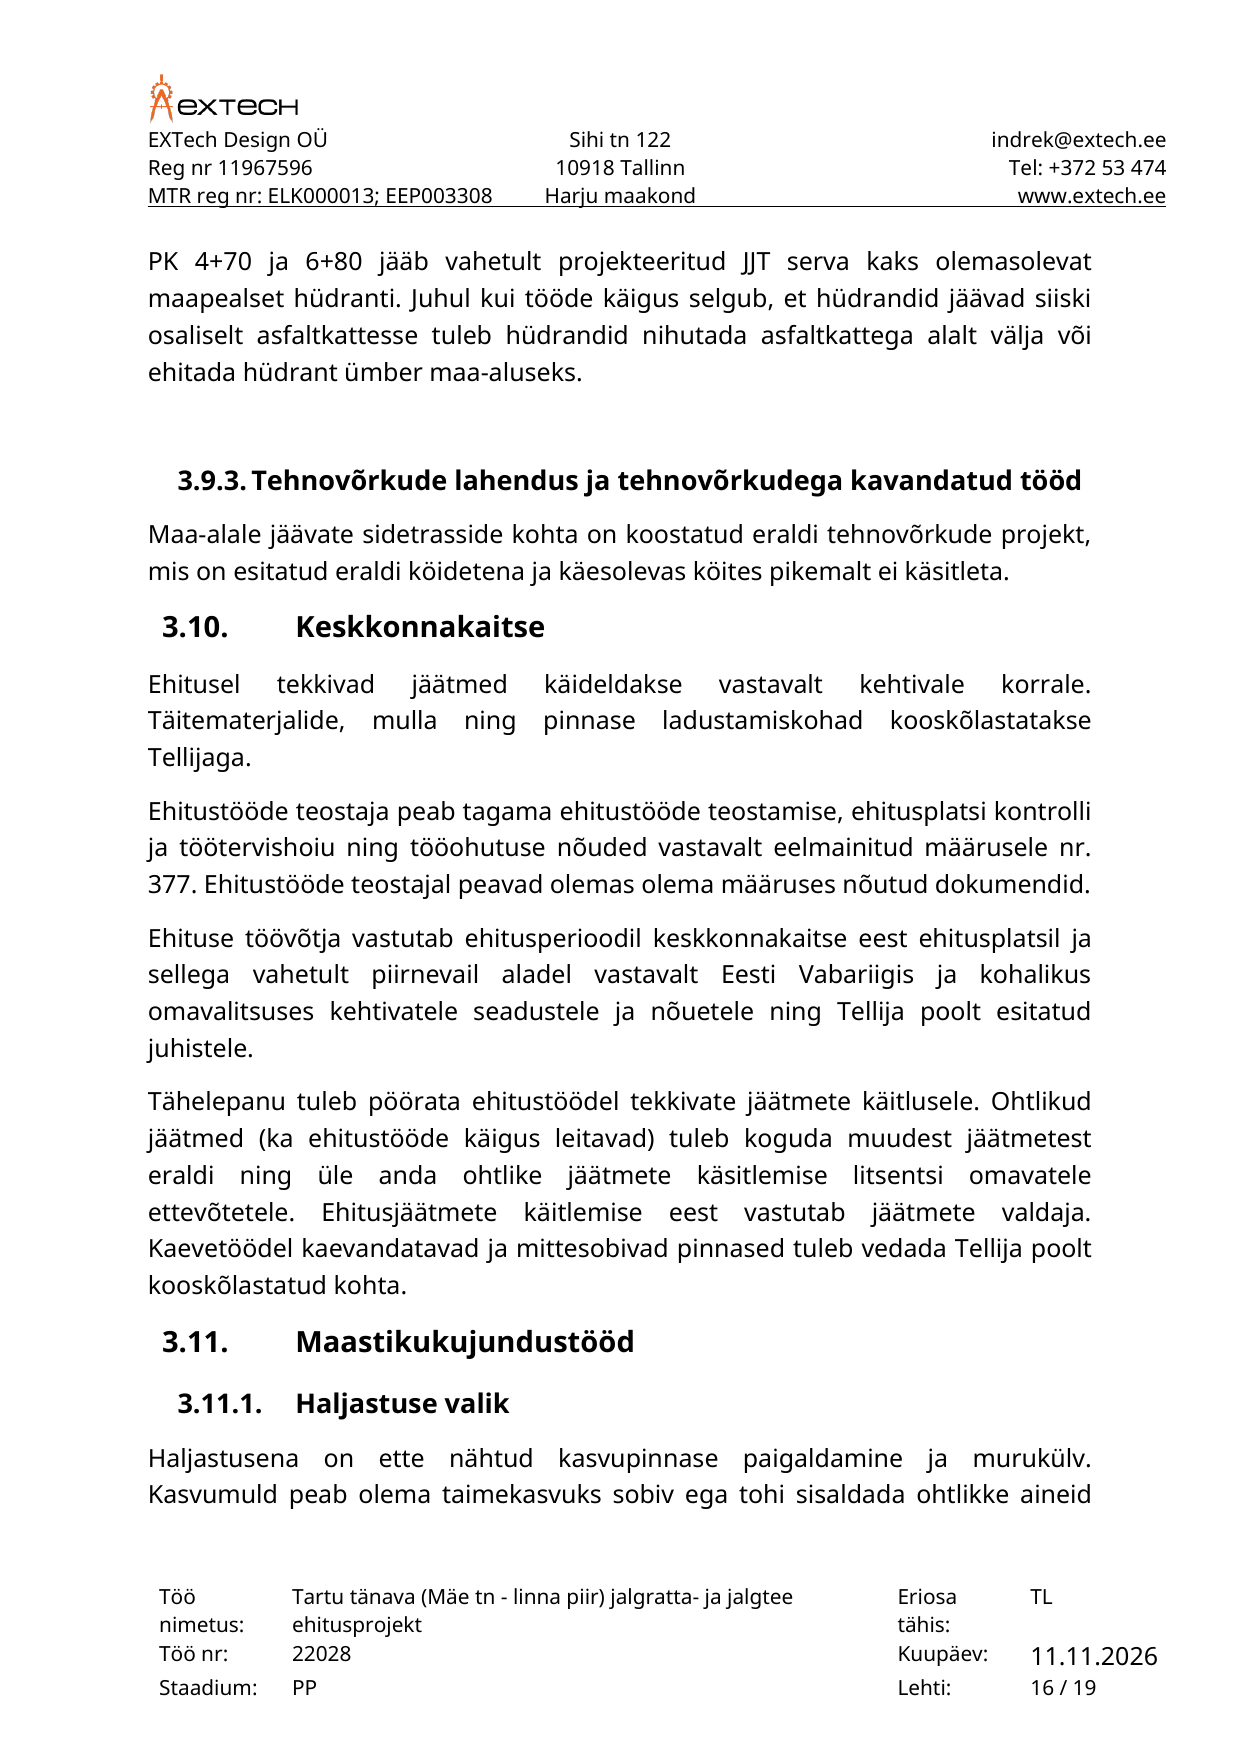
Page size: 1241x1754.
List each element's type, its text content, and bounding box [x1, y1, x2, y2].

text Tähelepanu tuleb pöörata ehitustöödel tekkivate jäätmete käitlusele. Ohtlikud jäätmed (ka ehitustööde käigus leitavad) tuleb koguda muudest jäätmetest eraldi ning üle anda ohtlike jäätmete käsitlemise litsentsi omavatele ettevõtetele. Ehitusjäätmete käitlemise eest vastutab jäätmete valdaja. Kaevetöödel kaevandatavad ja mittesobivad pinnased tuleb vedada Tellija poolt kooskõlastatud kohta. [148, 1084, 1093, 1302]
text Maa-alale jäävate sidetrasside kohta on koostatud eraldi tehnovõrkude projekt, mis on esitatud eraldi köidetena ja käesolevas köites pikemalt ei käsitleta. [148, 517, 1093, 587]
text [148, 1440, 1093, 1511]
subtitle Keskkonnakaitse [162, 607, 1093, 646]
subtitle Maastikukujundustööd [162, 1321, 1093, 1361]
subtitle Tehnovõrkude lahendus ja tehnovõrkudega kavandatud tööd [177, 461, 1093, 498]
picture [147, 73, 300, 125]
text PK 4+70 ja 6+80 jääb vahetult projekteeritud JJT serva kaks olemasolevat maapealset hüdranti. Juhul kui tööde käigus selgub, et hüdrandid jäävad siiski osaliselt asfaltkattesse tuleb hüdrandid nihutada asfaltkattega alalt välja või ehitada hüdrant ümber maa-aluseks. [148, 244, 1093, 388]
text Ehitustööde teostaja peab tagama ehitustööde teostamise, ehitusplatsi kontrolli ja töötervishoiu ning tööohutuse nõuded vastavalt eelmainitud määrusele nr. 377. Ehitustööde teostajal peavad olemas olema määruses nõutud dokumendid. [148, 793, 1093, 901]
text Ehituse töövõtja vastutab ehitusperioodil keskkonnakaitse eest ehitusplatsil ja sellega vahetult piirnevail aladel vastavalt Eesti Vabariigis ja kohalikus omavalitsuses kehtivatele seadustele ja nõuetele ning Tellija poolt esitatud juhistele. [148, 920, 1093, 1064]
text Ehitusel tekkivad jäätmed käideldakse vastavalt kehtivale korrale. Täitematerjalide, mulla ning pinnase ladustamiskohad kooskõlastatakse Tellijaga. [148, 666, 1093, 774]
subtitle Haljastuse valik [177, 1385, 1093, 1422]
